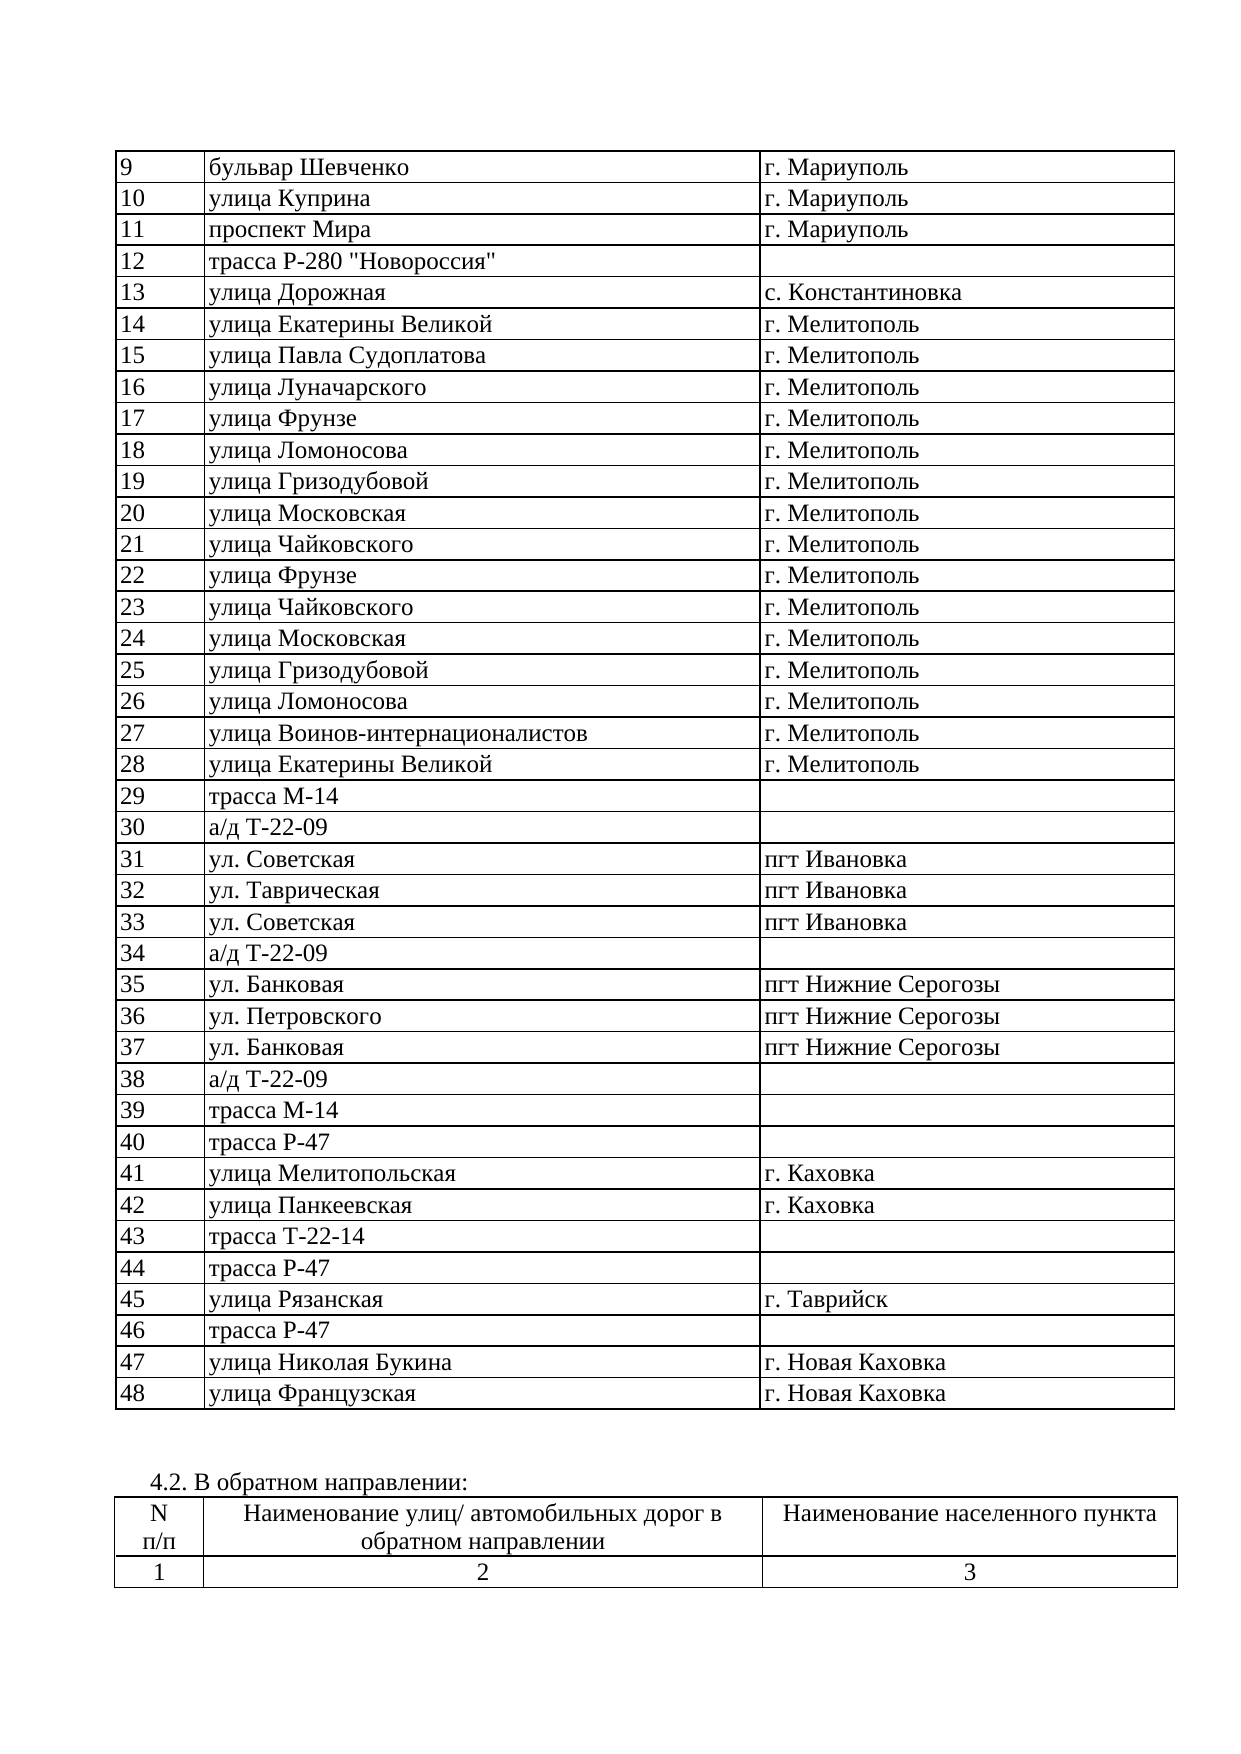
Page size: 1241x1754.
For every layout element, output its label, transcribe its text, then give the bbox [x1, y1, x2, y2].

table_cell а/д Т-22-09 [205, 812, 759, 842]
table_cell г. Мелитополь [761, 749, 1174, 779]
table_cell улица Николая Букина [205, 1347, 759, 1377]
table_cell г. Таврийск [761, 1284, 1174, 1314]
table_cell [761, 1064, 1174, 1094]
table_cell г. Мелитополь [761, 623, 1174, 653]
table_header N п/п [115, 1498, 203, 1555]
table_cell г. Мелитополь [761, 561, 1174, 590]
table_cell 46 [117, 1316, 204, 1345]
table_cell г. Мелитополь [761, 403, 1174, 433]
table_cell [761, 1221, 1174, 1251]
table_cell 2 [204, 1557, 762, 1587]
table_cell [761, 1316, 1174, 1345]
table_cell улица Рязанская [205, 1284, 759, 1314]
table_cell 18 [117, 435, 204, 464]
table_cell 23 [117, 592, 204, 622]
table_cell 31 [117, 844, 204, 873]
table_cell г. Мелитополь [761, 686, 1174, 716]
table_cell 11 [117, 215, 204, 244]
table_cell 19 [117, 466, 204, 496]
table_cell г. Мелитополь [761, 718, 1174, 748]
table_cell улица Фрунзе [205, 403, 759, 433]
table_cell 43 [117, 1221, 204, 1251]
table_cell с. Константиновка [761, 277, 1174, 307]
table_cell г. Каховка [761, 1158, 1174, 1188]
table_cell улица Екатерины Великой [205, 749, 759, 779]
table_cell 21 [117, 529, 204, 559]
table_cell [761, 781, 1174, 811]
table_cell г. Мелитополь [761, 466, 1174, 496]
table_cell улица Французская [205, 1378, 759, 1408]
table_cell пгт Нижние Серогозы [761, 1032, 1174, 1062]
table_cell 16 [117, 372, 204, 402]
table_cell г. Мелитополь [761, 435, 1174, 464]
table_cell г. Мариуполь [761, 183, 1174, 213]
table_cell 35 [117, 970, 204, 999]
table_cell улица Дорожная [205, 277, 759, 307]
table_cell [761, 1253, 1174, 1282]
table_cell 32 [117, 875, 204, 905]
table_cell г. Мариуполь [761, 215, 1174, 244]
table_cell 13 [117, 277, 204, 307]
table_cell 38 [117, 1064, 204, 1094]
table_cell 3 [763, 1555, 1177, 1587]
table_cell 15 [117, 340, 204, 370]
table_cell 30 [117, 812, 204, 842]
table_cell пгт Ивановка [761, 875, 1174, 905]
table_cell улица Ломоносова [205, 686, 759, 716]
table_cell [761, 1127, 1174, 1157]
table_cell трасса Р-280 "Новороссия" [205, 246, 759, 276]
table_cell улица Гризодубовой [205, 466, 759, 496]
table_cell улица Воинов-интернационалистов [205, 718, 759, 748]
table_cell 22 [117, 561, 204, 590]
table_cell трасса М-14 [205, 781, 759, 811]
table_cell улица Куприна [205, 183, 759, 213]
table_cell 28 [117, 749, 204, 779]
table_cell трасса М-14 [205, 1095, 759, 1125]
table_cell 24 [117, 623, 204, 653]
table_cell пгт Нижние Серогозы [761, 970, 1174, 999]
table_cell пгт Ивановка [761, 907, 1174, 936]
table_cell трасса Р-47 [205, 1253, 759, 1282]
table_header Наименование улиц/ автомобильных дорог в обратном направлении [204, 1498, 762, 1555]
table_cell а/д Т-22-09 [205, 938, 759, 968]
table_cell г. Мелитополь [761, 592, 1174, 622]
table_cell улица Панкеевская [205, 1190, 759, 1219]
table_cell 41 [117, 1158, 204, 1188]
table_cell 37 [117, 1032, 204, 1062]
table_cell г. Мелитополь [761, 340, 1174, 370]
table_header Наименование населенного пункта [763, 1498, 1177, 1555]
table_cell улица Гризодубовой [205, 655, 759, 685]
table_cell улица Мелитопольская [205, 1158, 759, 1188]
table_cell 12 [117, 246, 204, 276]
table_cell трасса Р-47 [205, 1127, 759, 1157]
table_cell 42 [117, 1190, 204, 1219]
table_cell 47 [117, 1347, 204, 1377]
table_cell пгт Ивановка [761, 844, 1174, 873]
table_cell ул. Советская [205, 844, 759, 873]
table_cell г. Новая Каховка [761, 1347, 1174, 1377]
table_cell г. Мелитополь [761, 498, 1174, 527]
table_cell трасса Т-22-14 [205, 1221, 759, 1251]
table_cell а/д Т-22-09 [205, 1064, 759, 1094]
table_cell 33 [117, 907, 204, 936]
table_cell 20 [117, 498, 204, 527]
table_cell [761, 938, 1174, 968]
table_cell 9 [117, 152, 204, 181]
table_cell бульвар Шевченко [205, 152, 759, 181]
table_cell улица Екатерины Великой [205, 309, 759, 339]
table_cell улица Чайковского [205, 529, 759, 559]
table_cell 36 [117, 1001, 204, 1031]
table_cell ул. Банковая [205, 1032, 759, 1062]
table_cell 44 [117, 1253, 204, 1282]
table_cell г. Мелитополь [761, 529, 1174, 559]
table_cell проспект Мира [205, 215, 759, 244]
table_cell г. Мариуполь [761, 152, 1174, 181]
table_cell 27 [117, 718, 204, 748]
table_cell [761, 812, 1174, 842]
table_cell улица Чайковского [205, 592, 759, 622]
table_cell г. Мелитополь [761, 372, 1174, 402]
table_cell 40 [117, 1127, 204, 1157]
text 4.2. В обратном направлении: [150, 1467, 1090, 1496]
table_cell ул. Советская [205, 907, 759, 936]
table_cell г. Мелитополь [761, 309, 1174, 339]
table_cell ул. Петровского [205, 1001, 759, 1031]
table_cell 45 [117, 1284, 204, 1314]
table_cell пгт Нижние Серогозы [761, 1001, 1174, 1031]
table_cell [761, 246, 1174, 276]
table_cell ул. Таврическая [205, 875, 759, 905]
table_cell 48 [117, 1378, 204, 1408]
table_cell трасса Р-47 [205, 1316, 759, 1345]
table_cell улица Луначарского [205, 372, 759, 402]
table_cell 29 [117, 781, 204, 811]
table_cell ул. Банковая [205, 970, 759, 999]
table_cell г. Каховка [761, 1190, 1174, 1219]
table_cell улица Павла Судоплатова [205, 340, 759, 370]
table_cell улица Московская [205, 498, 759, 527]
table_cell г. Мелитополь [761, 655, 1174, 685]
table_cell [761, 1095, 1174, 1125]
table_cell улица Ломоносова [205, 435, 759, 464]
table_cell улица Фрунзе [205, 561, 759, 590]
table_cell 14 [117, 309, 204, 339]
table_cell 26 [117, 686, 204, 716]
table_cell г. Новая Каховка [761, 1378, 1174, 1408]
table_cell 39 [117, 1095, 204, 1125]
table_cell 34 [117, 938, 204, 968]
table_cell 25 [117, 655, 204, 685]
table_cell 17 [117, 403, 204, 433]
table_cell 1 [115, 1556, 203, 1587]
table_cell 10 [117, 183, 204, 213]
table_cell улица Московская [205, 623, 759, 653]
